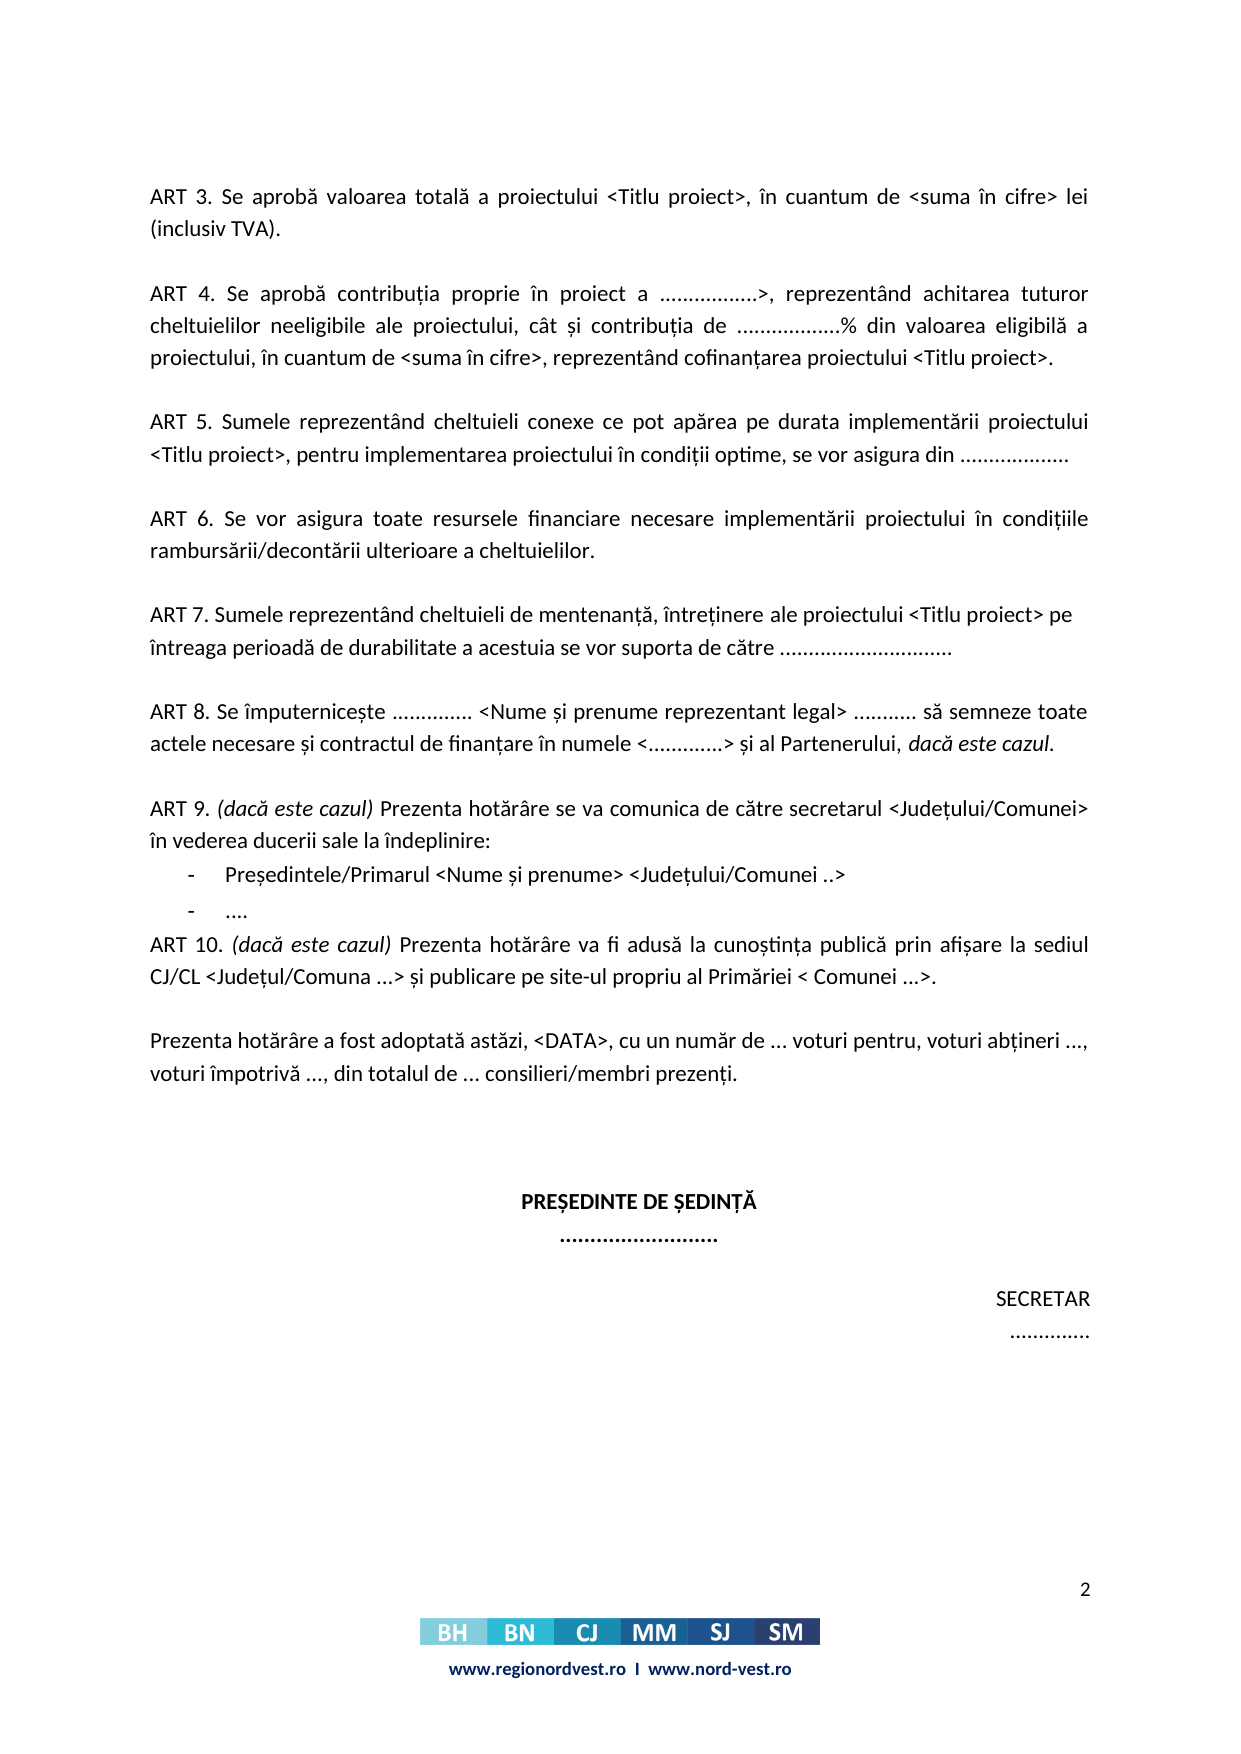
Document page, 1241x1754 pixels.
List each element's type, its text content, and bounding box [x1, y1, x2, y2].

text ART 6. Se vor asigura toate resursele financiare necesare implementării proiectului în condițiile rambursării/decontării ulterioare a cheltuielilor. [150, 504, 1090, 564]
list .... [187, 894, 1090, 925]
text ART 10. (dacă este cazul) Prezenta hotărâre va fi adusă la cunoștința publică prin afișare la sediul CJ/CL <Județul/Comuna ...> și publicare pe site-ul propriu al Primăriei < Comunei ...>. [150, 930, 1090, 990]
text ART 3. Se aprobă valoarea totală a proiectului <Titlu proiect>, în cuantum de <suma în cifre> lei (inclusiv TVA). [150, 182, 1090, 242]
picture [420, 1618, 820, 1645]
text ART 5. Sumele reprezentând cheltuieli conexe ce pot apărea pe durata implementării proiectului <Titlu proiect>, pentru implementarea proiectului în condiții optime, se vor asigura din ................... [150, 407, 1090, 468]
list Președintele/Primarul <Nume și prenume> <Județului/Comunei ..> [187, 858, 1090, 889]
text SECRETAR [187, 1284, 1090, 1312]
text PREŞEDINTE DE ŞEDINŢĂ [187, 1187, 1090, 1216]
text ART 9. (dacă este cazul) Prezenta hotărâre se va comunica de către secretarul <Județului/Comunei> în vederea ducerii sale la îndeplinire: [150, 794, 1090, 854]
text .......................... [187, 1220, 1090, 1248]
text ART 7. Sumele reprezentând cheltuieli de mentenanță, întreținere ale proiectului <Titlu proiect> pe întreaga perioadă de durabilitate a acestuia se vor suporta de către .............................. [150, 601, 1090, 661]
text ART 4. Se aprobă contribuția proprie în proiect a .................>, reprezentând achitarea tuturor cheltuielilor neeligibile ale proiectului, cât și contribuția de ..................% din valoarea eligibilă a proiectului, în cuantum de <suma în cifre>, reprezentând cofinanțarea proiectului <Titlu proiect>. [150, 279, 1090, 371]
text ART 8. Se împuternicește .............. <Nume și prenume reprezentant legal> ........... să semneze toate actele necesare și contractul de finanțare în numele <.............> și al Partenerului, dacă este cazul. [150, 697, 1090, 757]
text Prezenta hotărâre a fost adoptată astăzi, <DATA>, cu un număr de ... voturi pentru, voturi abțineri ..., voturi împotrivă ..., din totalul de ... consilieri/membri prezenți. [150, 1027, 1090, 1087]
text .............. [187, 1316, 1090, 1344]
